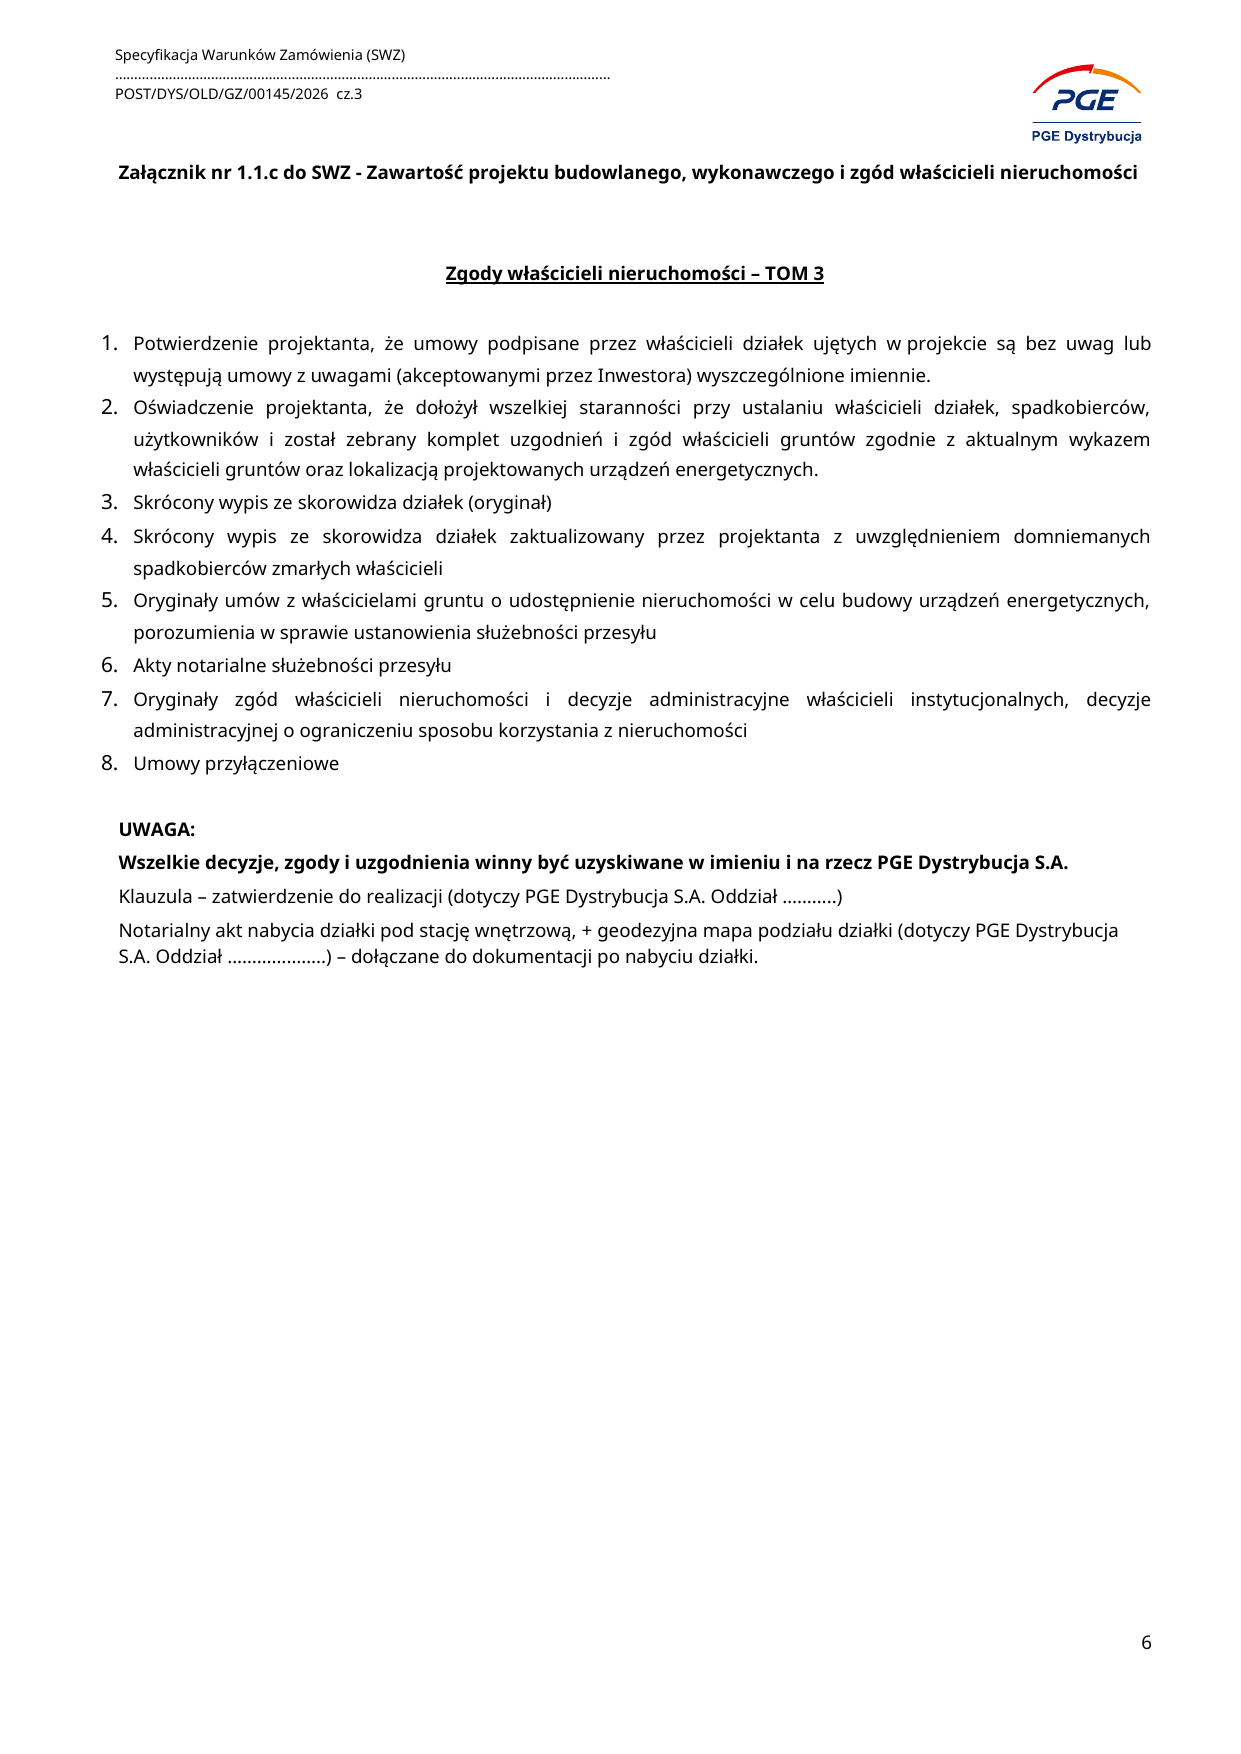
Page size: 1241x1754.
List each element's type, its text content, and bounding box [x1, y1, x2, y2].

list Skrócony wypis ze skorowidza działek (oryginał) [118, 487, 1152, 516]
list Potwierdzenie projektanta, że umowy podpisane przez właścicieli działek ujętych w projekcie są bez uwag lub występują umowy z uwagami (akceptowanymi przez Inwestora) wyszczególnione imiennie. [118, 328, 1152, 387]
list Oświadczenie projektanta, że dołożył wszelkiej staranności przy ustalaniu właścicieli działek, spadkobierców, użytkowników i został zebrany komplet uzgodnień i zgód właścicieli gruntów zgodnie z aktualnym wykazem właścicieli gruntów oraz lokalizacją projektowanych urządzeń energetycznych. [118, 392, 1152, 482]
text Notarialny akt nabycia działki pod stację wnętrzową, + geodezyjna mapa podziału działki (dotyczy PGE Dystrybucja S.A. Oddział ………………..) – dołączane do dokumentacji po nabyciu działki. [118, 917, 1152, 968]
list Umowy przyłączeniowe [118, 748, 1152, 776]
text Klauzula – zatwierdzenie do realizacji (dotyczy PGE Dystrybucja S.A. Oddział ………..) [118, 883, 1152, 909]
list Oryginały umów z właścicielami gruntu o udostępnienie nieruchomości w celu budowy urządzeń energetycznych, porozumienia w sprawie ustanowienia służebności przesyłu [118, 586, 1152, 644]
list Akty notarialne służebności przesyłu [118, 650, 1152, 678]
list Skrócony wypis ze skorowidza działek zaktualizowany przez projektanta z uwzględnieniem domniemanych spadkobierców zmarłych właścicieli [118, 521, 1152, 580]
list Oryginały zgód właścicieli nieruchomości i decyzje administracyjne właścicieli instytucjonalnych, decyzje administracyjnej o ograniczeniu sposobu korzystania z nieruchomości [118, 684, 1152, 743]
text UWAGA: [118, 816, 1152, 841]
text Wszelkie decyzje, zgody i uzgodnienia winny być uzyskiwane w imieniu i na rzecz PGE Dystrybucja S.A. [118, 850, 1152, 875]
text Zgody właścicieli nieruchomości – TOM 3 [118, 261, 1152, 286]
text Załącznik nr 1.1.c do SWZ - Zawartość projektu budowlanego, wykonawczego i zgód właścicieli nieruchomości [118, 159, 1152, 184]
